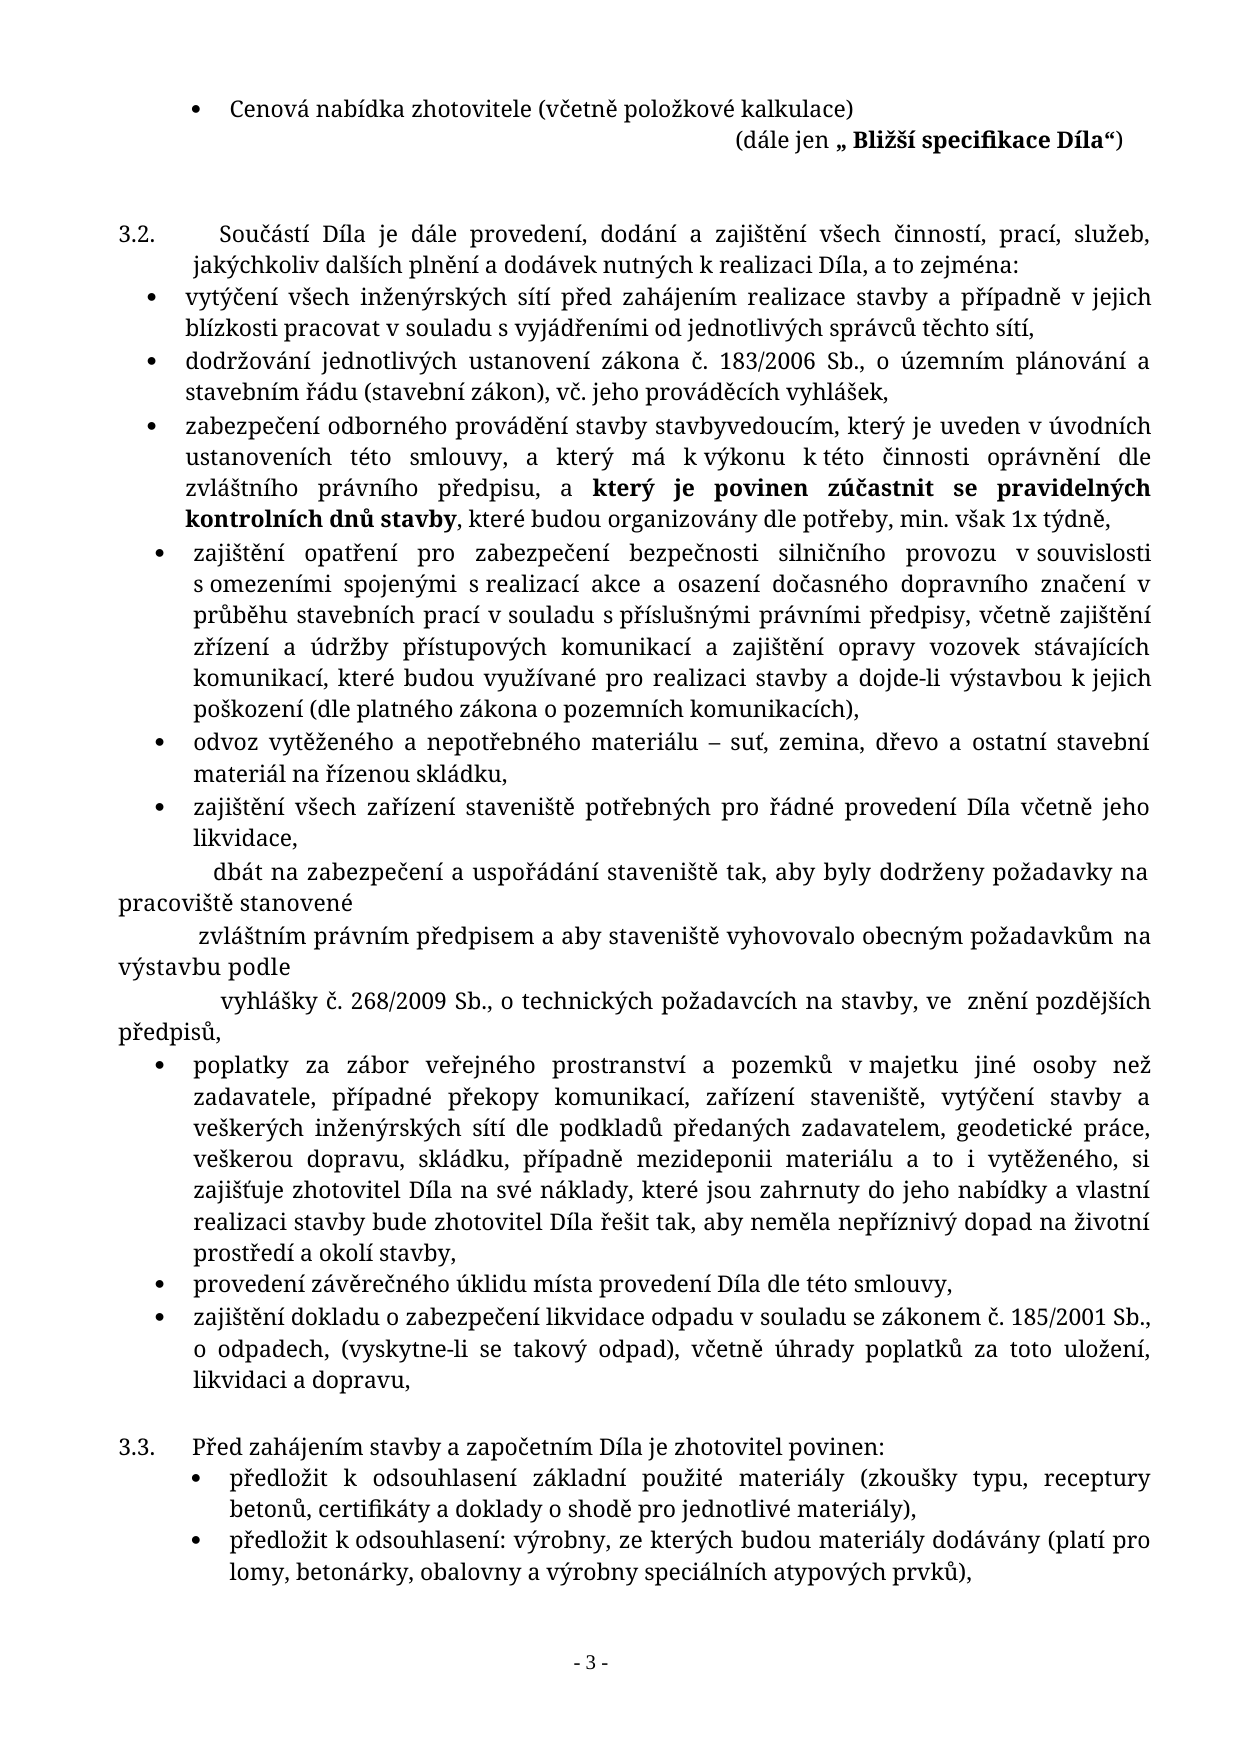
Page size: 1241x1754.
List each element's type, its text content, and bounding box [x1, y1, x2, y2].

list zajištění všech zařízení staveniště potřebných pro řádné provedení Díla včetně jeho likvidace, [156, 791, 1152, 853]
list Cenová nabídka zhotovitele (včetně položkové kalkulace) [192, 93, 1152, 124]
list zabezpečení odborného provádění stavby stavbyvedoucím, který je uveden v úvodních ustanoveních této smlouvy, a který má k výkonu k této činnosti oprávnění dle zvláštního právního předpisu, a který je povinen zúčastnit se pravidelných kontrolních dnů stavby, které budou organizovány dle potřeby, min. však 1x týdně, [148, 409, 1152, 534]
list dodržování jednotlivých ustanovení zákona č. 183/2006 Sb., o územním plánování a stavebním řádu (stavební zákon), vč. jeho prováděcích vyhlášek, [148, 345, 1152, 407]
list předložit k odsouhlasení základní použité materiály (zkoušky typu, receptury betonů, certifikáty a doklady o shodě pro jednotlivé materiály), [192, 1462, 1152, 1524]
list předložit k odsouhlasení: výrobny, ze kterých budou materiály dodávány (platí pro lomy, betonárky, obalovny a výrobny speciálních atypových prvků), [192, 1524, 1152, 1587]
list zajištění opatření pro zabezpečení bezpečnosti silničního provozu v souvislosti s omezeními spojenými s realizací akce a osazení dočasného dopravního značení v průběhu stavebních prací v souladu s příslušnými právními předpisy, včetně zajištění zřízení a údržby přístupových komunikací a zajištění opravy vozovek stávajících komunikací, které budou využívané pro realizaci stavby a dojde-li výstavbou k jejich poškození (dle platného zákona o pozemních komunikacích), [156, 537, 1152, 724]
text dbát na zabezpečení a uspořádání staveniště tak, aby byly dodrženy požadavky na pracoviště stanovené [118, 855, 1152, 918]
text 3.2. Součástí Díla je dále provedení, dodání a zajištění všech činností, prací, služeb, jakýchkoliv dalších plnění a dodávek nutných k realizaci Díla, a to zejména: [118, 218, 1152, 280]
text zvláštním právním předpisem a aby staveniště vyhovovalo obecným požadavkům na výstavbu podle [118, 920, 1152, 982]
list vytýčení všech inženýrských sítí před zahájením realizace stavby a případně v jejich blízkosti pracovat v souladu s vyjádřeními od jednotlivých správců těchto sítí, [148, 280, 1152, 343]
text 3.3. Před zahájením stavby a započetním Díla je zhotovitel povinen: [118, 1430, 1152, 1462]
list poplatky za zábor veřejného prostranství a pozemků v majetku jiné osoby než zadavatele, případné překopy komunikací, zařízení staveniště, vytýčení stavby a veškerých inženýrských sítí dle podkladů předaných zadavatelem, geodetické práce, veškerou dopravu, skládku, případně mezideponii materiálu a to i vytěženého, si zajišťuje zhotovitel Díla na své náklady, které jsou zahrnuty do jeho nabídky a vlastní realizaci stavby bude zhotovitel Díla řešit tak, aby neměla nepříznivý dopad na životní prostředí a okolí stavby, [156, 1049, 1152, 1268]
text (dále jen „ Bližší specifikace Díla“) [229, 124, 1152, 155]
text vyhlášky č. 268/2009 Sb., o technických požadavcích na stavby, ve znění pozdějších předpisů, [118, 984, 1152, 1047]
list zajištění dokladu o zabezpečení likvidace odpadu v souladu se zákonem č. 185/2001 Sb., o odpadech, (vyskytne-li se takový odpad), včetně úhrady poplatků za toto uložení, likvidaci a dopravu, [156, 1301, 1152, 1395]
list odvoz vytěženého a nepotřebného materiálu – suť, zemina, dřevo a ostatní stavební materiál na řízenou skládku, [156, 726, 1152, 789]
list provedení závěrečného úklidu místa provedení Díla dle této smlouvy, [156, 1268, 1152, 1299]
